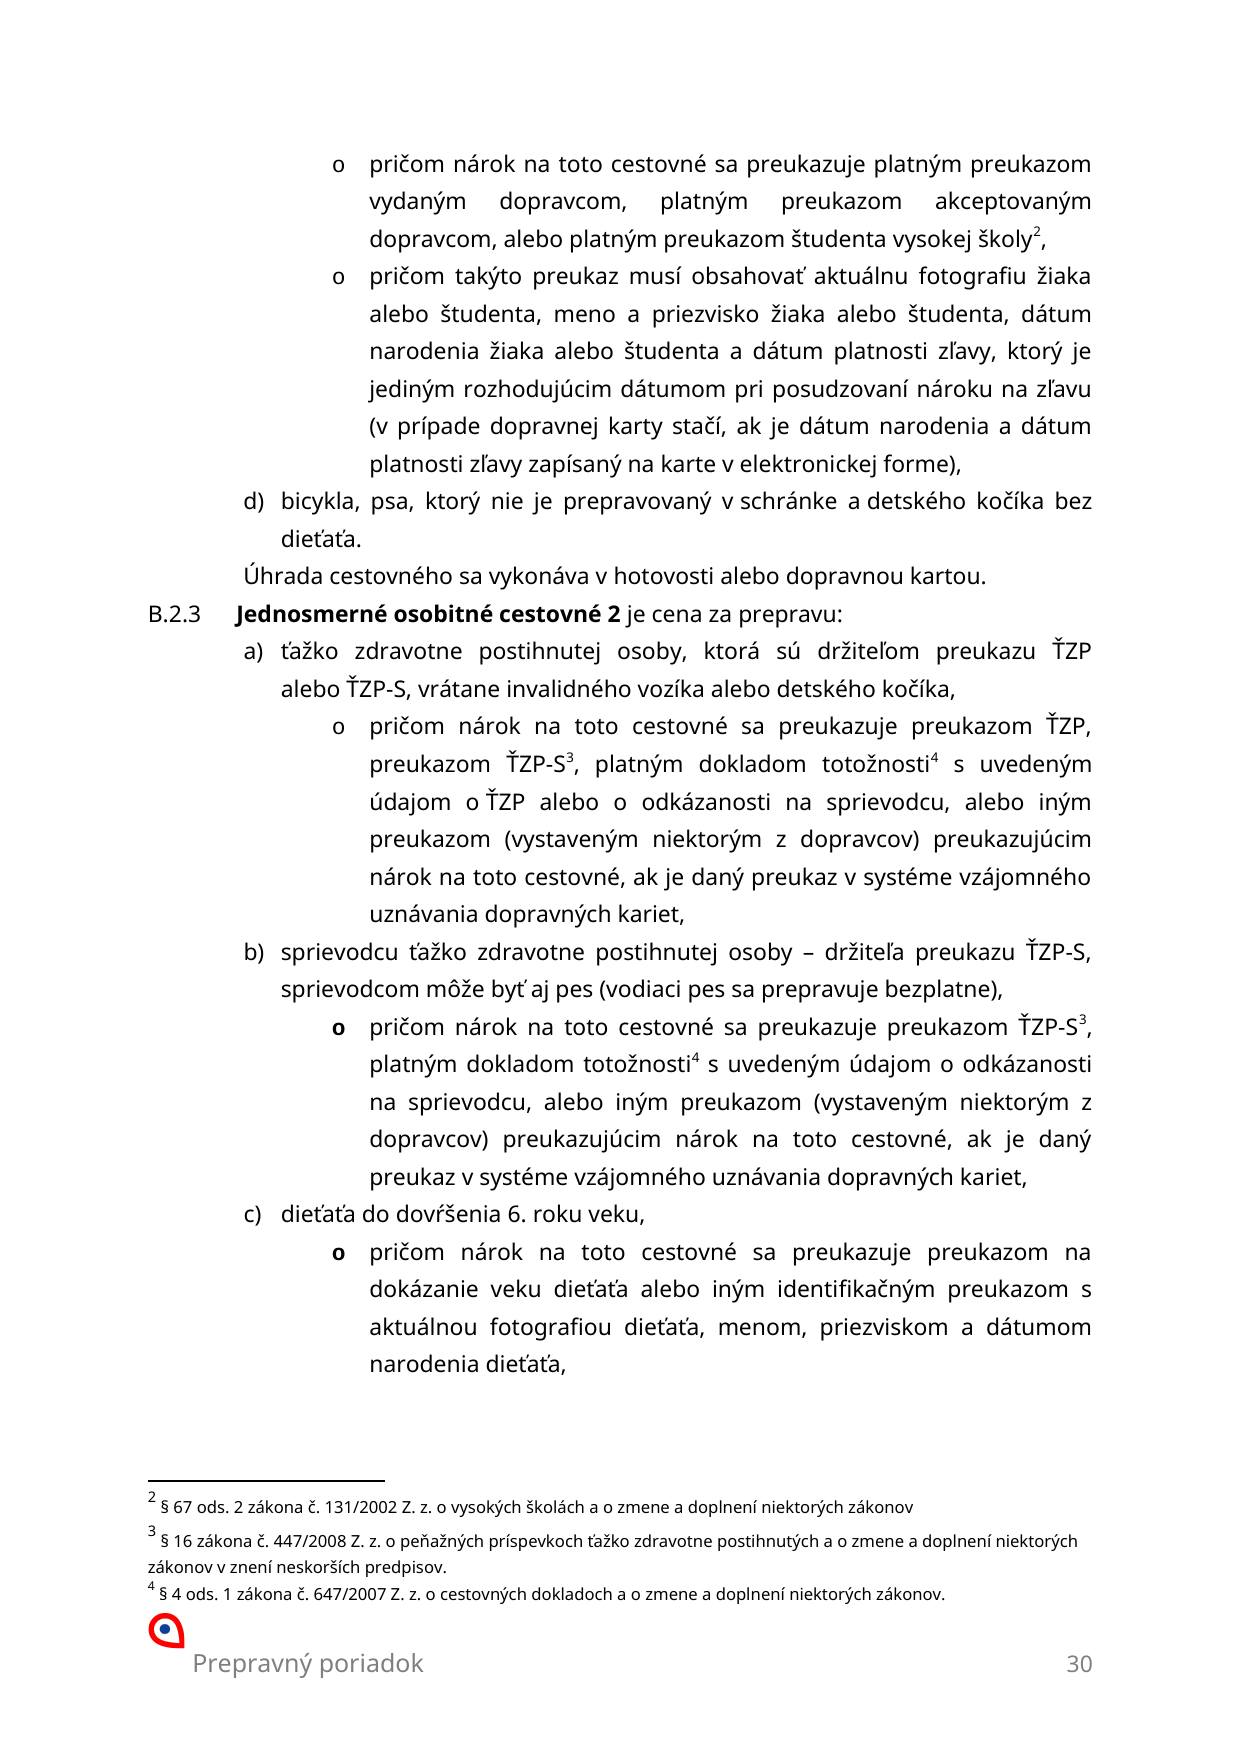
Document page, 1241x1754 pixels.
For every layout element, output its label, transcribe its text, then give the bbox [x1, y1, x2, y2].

list pričom nárok na toto cestovné sa preukazuje preukazom na dokázanie veku dieťaťa alebo iným identifikačným preukazom s aktuálnou fotografiou dieťaťa, menom, priezviskom a dátumom narodenia dieťaťa, [332, 1236, 1093, 1379]
list pričom nárok na toto cestovné sa preukazuje preukazom ŤZP-S3, platným dokladom totožnosti4 s uvedeným údajom o odkázanosti na sprievodcu, alebo iným preukazom (vystaveným niektorým z dopravcov) preukazujúcim nárok na toto cestovné, ak je daný preukaz v systéme vzájomného uznávania dopravných kariet, [332, 1010, 1093, 1192]
text Úhrada cestovného sa vykonáva v hotovosti alebo dopravnou kartou. [243, 560, 1093, 592]
list pričom nárok na toto cestovné sa preukazuje preukazom ŤZP, preukazom ŤZP-S, platným dokladom totožnosti s uvedeným údajom o ŤZP alebo o odkázanosti na sprievodcu, alebo iným preukazom (vystaveným niektorým z dopravcov) preukazujúcim nárok na toto cestovné, ak je daný preukaz v systéme vzájomného uznávania dopravných kariet, [332, 710, 1093, 929]
list ťažko zdravotne postihnutej osoby, ktorá sú držiteľom preukazu ŤZP alebo ŤZP-S, vrátane invalidného vozíka alebo detského kočíka, [243, 635, 1093, 704]
list sprievodcu ťažko zdravotne postihnutej osoby – držiteľa preukazu ŤZP-S, sprievodcom môže byť aj pes (vodiaci pes sa prepravuje bezplatne), [243, 935, 1093, 1004]
list pričom nárok na toto cestovné sa preukazuje platným preukazom vydaným dopravcom, platným preukazom akceptovaným dopravcom, alebo platným preukazom študenta vysokej školy, [332, 148, 1093, 254]
list dieťaťa do dovŕšenia 6. roku veku, [243, 1198, 1093, 1229]
picture [148, 1613, 185, 1649]
list pričom takýto preukaz musí obsahovať aktuálnu fotografiu žiaka alebo študenta, meno a priezvisko žiaka alebo študenta, dátum narodenia žiaka alebo študenta a dátum platnosti zľavy, ktorý je jediným rozhodujúcim dátumom pri posudzovaní nároku na zľavu (v prípade dopravnej karty stačí, ak je dátum narodenia a dátum platnosti zľavy zapísaný na karte v elektronickej forme), [332, 260, 1093, 479]
list bicykla, psa, ktorý nie je prepravovaný v schránke a detského kočíka bez dieťaťa. [243, 485, 1093, 554]
list Jednosmerné osobitné cestovné 2 je cena za prepravu: [148, 598, 1093, 629]
